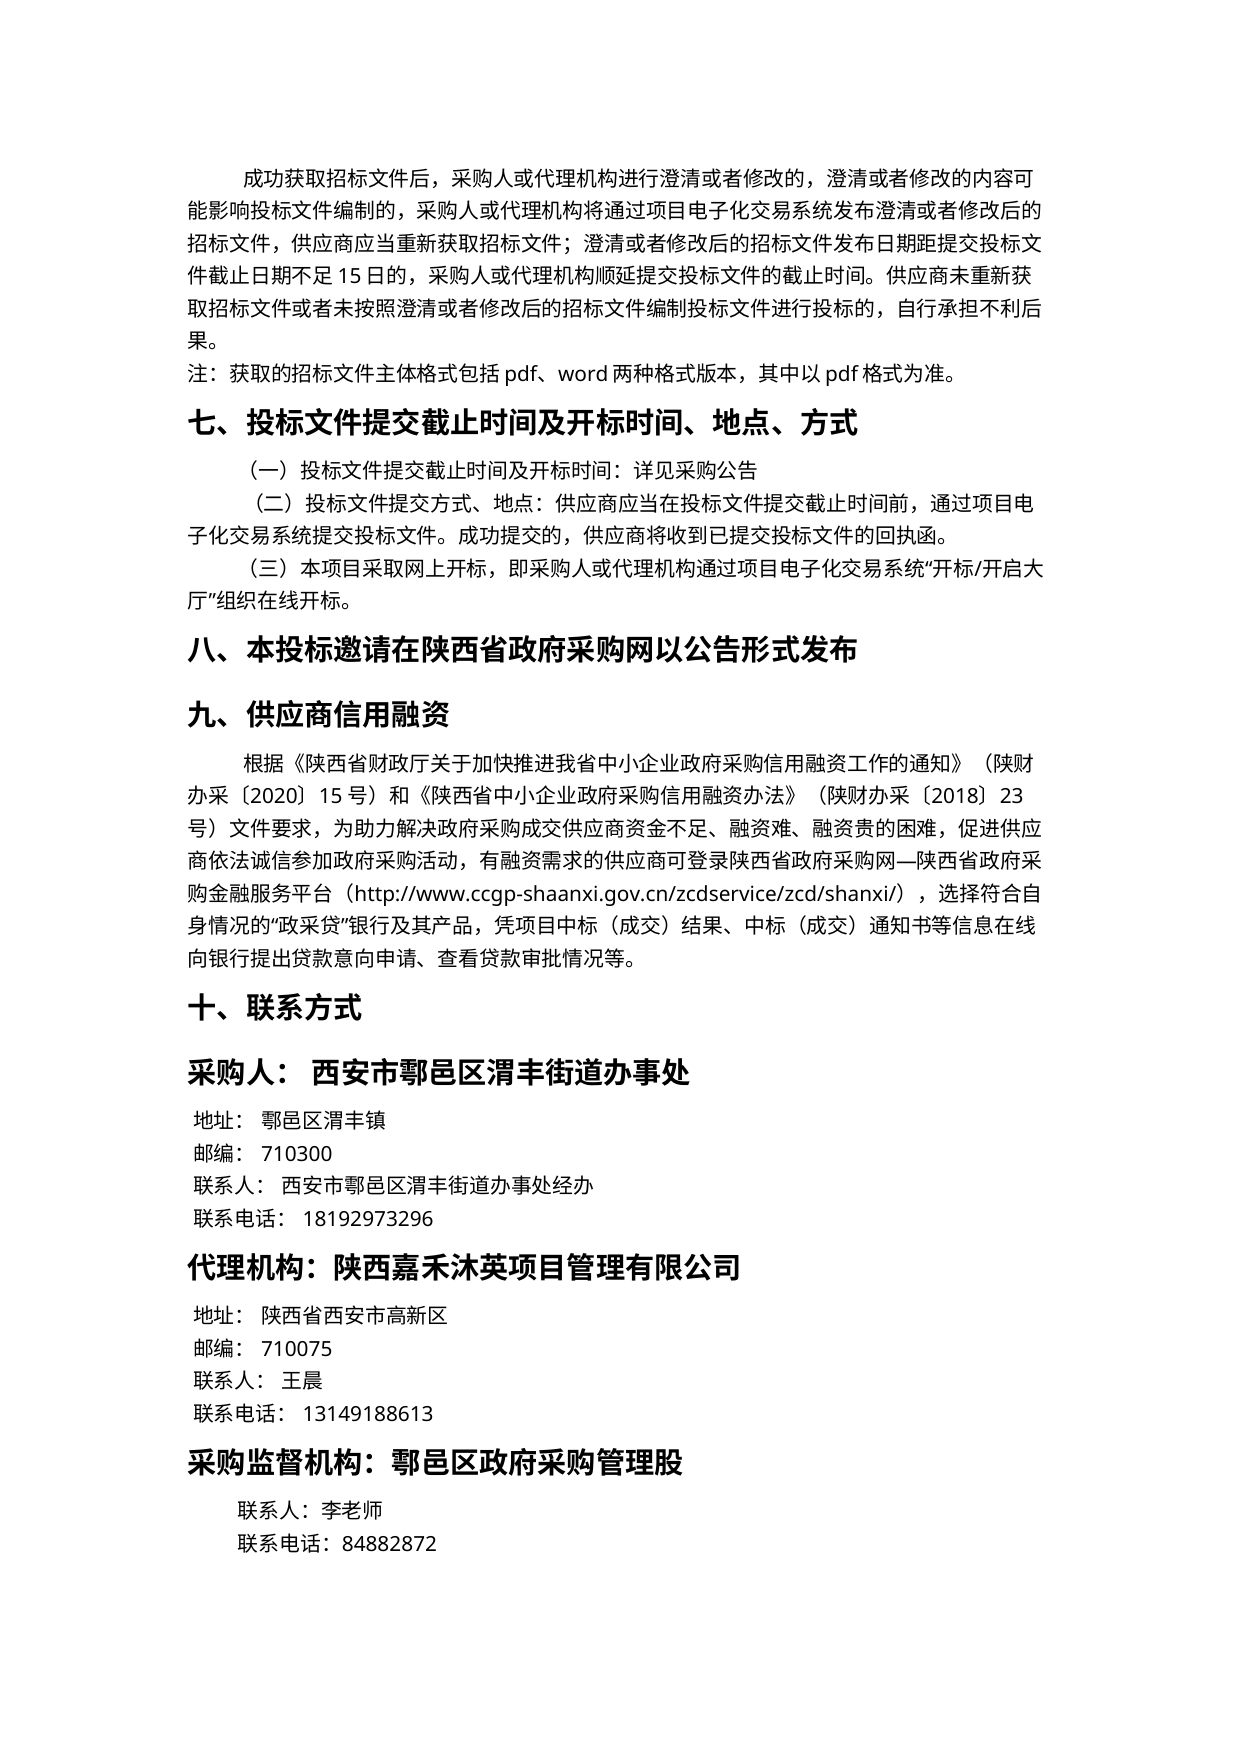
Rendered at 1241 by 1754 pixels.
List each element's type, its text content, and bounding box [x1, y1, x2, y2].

text （二）投标文件提交方式、地点：供应商应当在投标文件提交截止时间前，通过项目电子化交易系统提交投标文件。成功提交的，供应商将收到已提交投标文件的回执函。 [187, 487, 1053, 552]
text 联系电话：84882872 [187, 1527, 1053, 1559]
text 采购人： 西安市鄠邑区渭丰街道办事处 [187, 1039, 1053, 1104]
text 联系电话： 13149188613 [187, 1397, 1053, 1429]
text 地址： 鄠邑区渭丰镇 [187, 1104, 1053, 1137]
text 联系电话： 18192973296 [187, 1202, 1053, 1234]
text 根据《陕西省财政厅关于加快推进我省中小企业政府采购信用融资工作的通知》（陕财办采〔2020〕15 号）和《陕西省中小企业政府采购信用融资办法》（陕财办采〔2018〕23 号）文件要求，为助力解决政府采购成交供应商资金不足、融资难、融资贵的困难，促进供应商依法诚信参加政府采购活动，有融资需求的供应商可登录陕西省政府采购网—陕西省政府采购金融服务平台（http://www.ccgp-shaanxi.gov.cn/zcdservice/zcd/shanxi/），选择符合自身情况的“政采贷”银行及其产品，凭项目中标（成交）结果、中标（成交）通知书等信息在线向银行提出贷款意向申请、查看贷款审批情况等。 [187, 747, 1053, 974]
text 邮编： 710075 [187, 1332, 1053, 1364]
text 联系人： 王晨 [187, 1364, 1053, 1397]
text 采购监督机构：鄠邑区政府采购管理股 [187, 1429, 1053, 1494]
text （三）本项目采取网上开标，即采购人或代理机构通过项目电子化交易系统“开标/开启大厅”组织在线开标。 [187, 552, 1053, 617]
text 地址： 陕西省西安市高新区 [187, 1299, 1053, 1332]
text 成功获取招标文件后，采购人或代理机构进行澄清或者修改的，澄清或者修改的内容可能影响投标文件编制的，采购人或代理机构将通过项目电子化交易系统发布澄清或者修改后的招标文件，供应商应当重新获取招标文件；澄清或者修改后的招标文件发布日期距提交投标文件截止日期不足15日的，采购人或代理机构顺延提交投标文件的截止时间。供应商未重新获取招标文件或者未按照澄清或者修改后的招标文件编制投标文件进行投标的，自行承担不利后果。 [187, 162, 1053, 357]
text 代理机构：陕西嘉禾沐英项目管理有限公司 [187, 1234, 1053, 1299]
text 联系人： 西安市鄠邑区渭丰街道办事处经办 [187, 1169, 1053, 1202]
text 联系人：李老师 [187, 1494, 1053, 1527]
text 邮编： 710300 [187, 1137, 1053, 1169]
text 七、投标文件提交截止时间及开标时间、地点、方式 [187, 389, 1053, 454]
text 九、供应商信用融资 [187, 682, 1053, 747]
text （一）投标文件提交截止时间及开标时间：详见采购公告 [187, 454, 1053, 487]
text 注：获取的招标文件主体格式包括pdf、word两种格式版本，其中以pdf格式为准。 [187, 357, 1053, 389]
text 八、本投标邀请在陕西省政府采购网以公告形式发布 [187, 617, 1053, 682]
text 十、联系方式 [187, 974, 1053, 1039]
